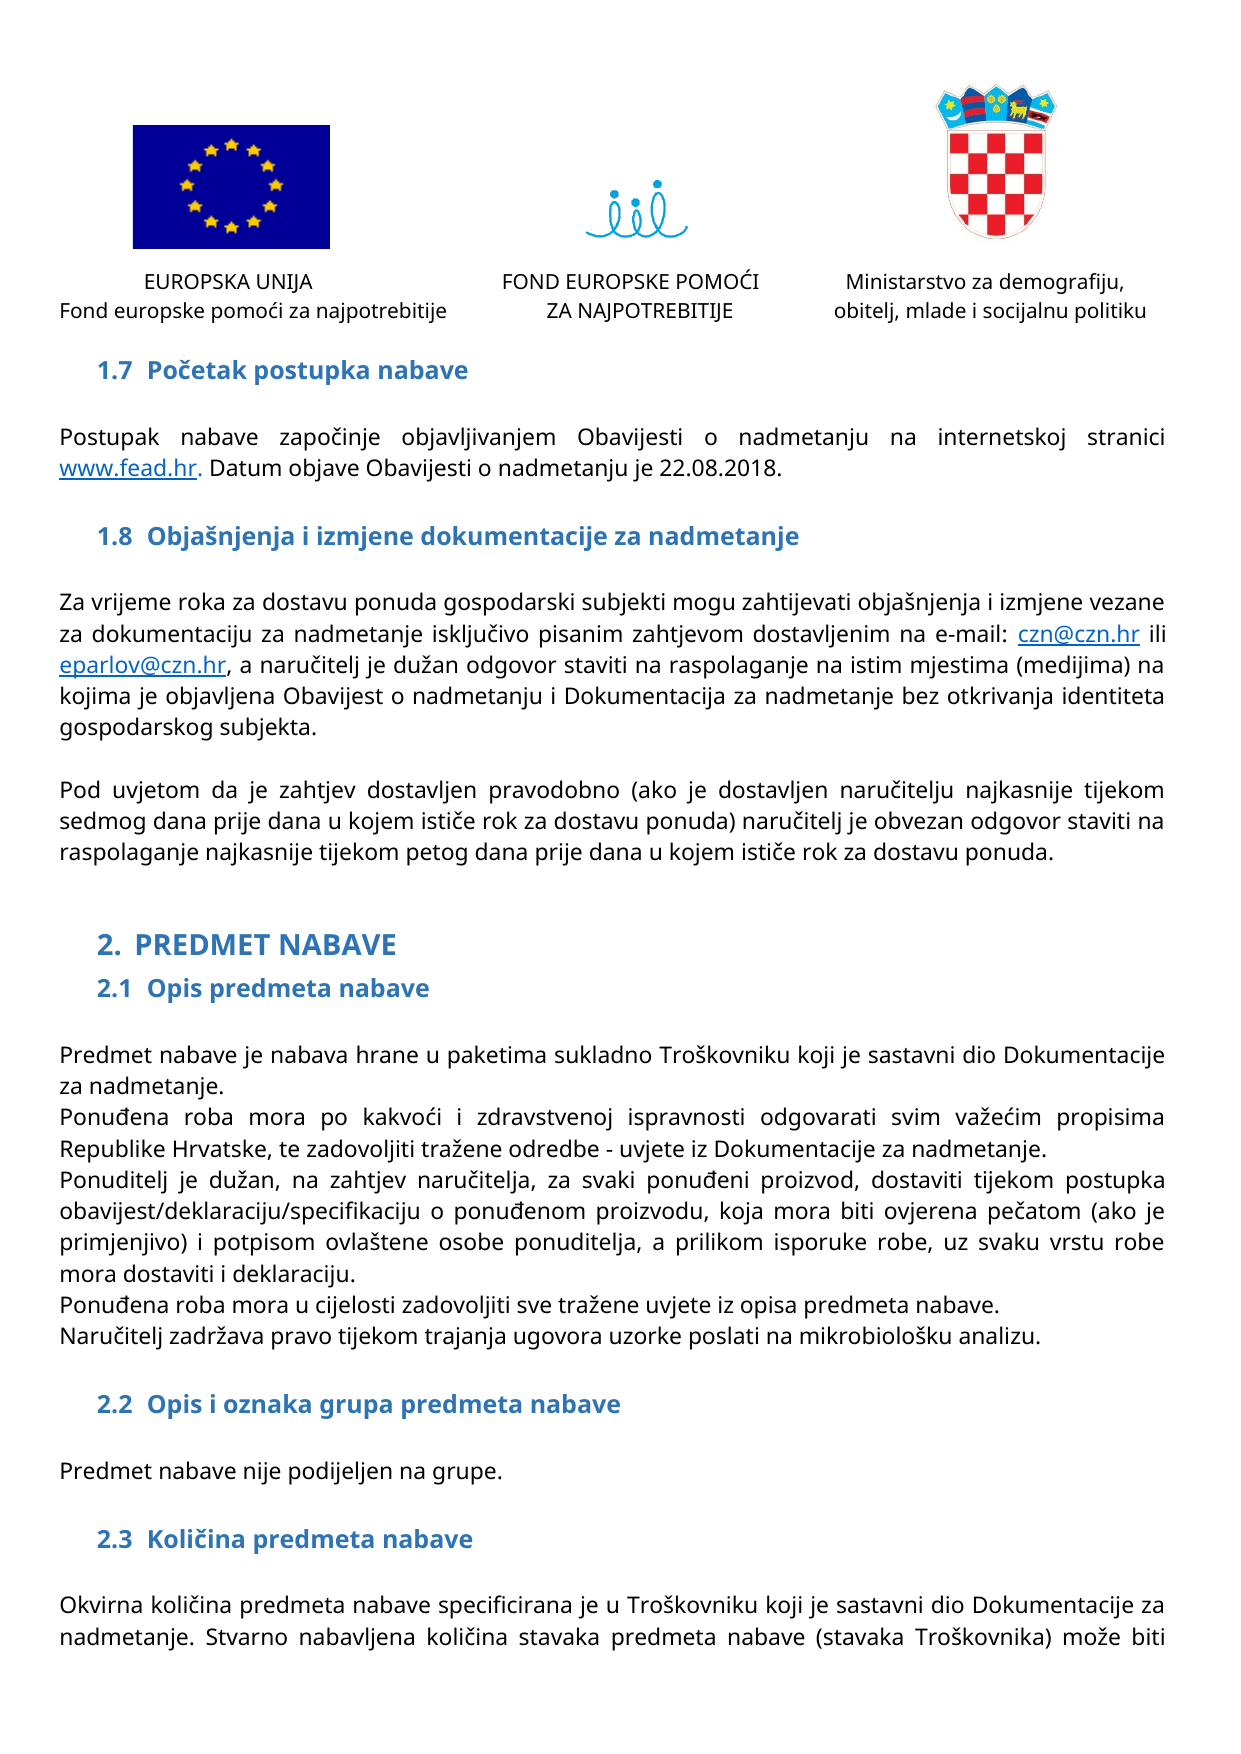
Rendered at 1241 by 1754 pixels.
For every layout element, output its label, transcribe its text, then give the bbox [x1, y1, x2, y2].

subtitle Početak postupka nabave [97, 352, 1167, 386]
text Predmet nabave nije podijeljen na grupe. [59, 1455, 1167, 1486]
subtitle PREDMET NABAVE [97, 924, 1167, 963]
text Ponuđena roba mora u cijelosti zadovoljiti sve tražene uvjete iz opisa predmeta nabave. [59, 1289, 1167, 1320]
text Predmet nabave je nabava hrane u paketima sukladno Troškovniku koji je sastavni dio Dokumentacije za nadmetanje. [59, 1039, 1167, 1101]
text Za vrijeme roka za dostavu ponuda gospodarski subjekti mogu zahtijevati objašnjenja i izmjene vezane za dokumentaciju za nadmetanje isključivo pisanim zahtjevom dostavljenim na e-mail: czn@czn.hr ili eparlov@czn.hr, a naručitelj je dužan odgovor staviti na raspolaganje na istim mjestima (medijima) na kojima je objavljena Obavijest o nadmetanju i Dokumentacija za nadmetanje bez otkrivanja identiteta gospodarskog subjekta. [59, 586, 1167, 743]
subtitle Količina predmeta nabave [97, 1521, 1167, 1556]
text Postupak nabave započinje objavljivanjem Obavijesti o nadmetanju na internetskoj stranici www.fead.hr. Datum objave Obavijesti o nadmetanju je 22.08.2018. [59, 420, 1167, 483]
text Ponuditelj je dužan, na zahtjev naručitelja, za svaki ponuđeni proizvod, dostaviti tijekom postupka obavijest/deklaraciju/specifikaciju o ponuđenom proizvodu, koja mora biti ovjerena pečatom (ako je primjenjivo) i potpisom ovlaštene osobe ponuditelja, a prilikom isporuke robe, uz svaku vrstu robe mora dostaviti i deklaraciju. [59, 1164, 1167, 1289]
text Naručitelj zadržava pravo tijekom trajanja ugovora uzorke poslati na mikrobiološku analizu. [59, 1320, 1167, 1351]
text Pod uvjetom da je zahtjev dostavljen pravodobno (ako je dostavljen naručitelju najkasnije tijekom sedmog dana prije dana u kojem ističe rok za dostavu ponuda) naručitelj je obvezan odgovor staviti na raspolaganje najkasnije tijekom petog dana prije dana u kojem ističe rok za dostavu ponuda. [59, 774, 1167, 868]
subtitle Opis i oznaka grupa predmeta nabave [97, 1387, 1167, 1421]
picture [501, 73, 772, 344]
subtitle Objašnjenja i izmjene dokumentacije za nadmetanje [97, 518, 1167, 552]
subtitle Opis predmeta nabave [97, 971, 1167, 1005]
picture [870, 73, 1122, 249]
text Ponuđena roba mora po kakvoći i zdravstvenoj ispravnosti odgovarati svim važećim propisima Republike Hrvatske, te zadovoljiti tražene odredbe - uvjete iz Dokumentacije za nadmetanje. [59, 1101, 1167, 1164]
picture [132, 125, 330, 249]
